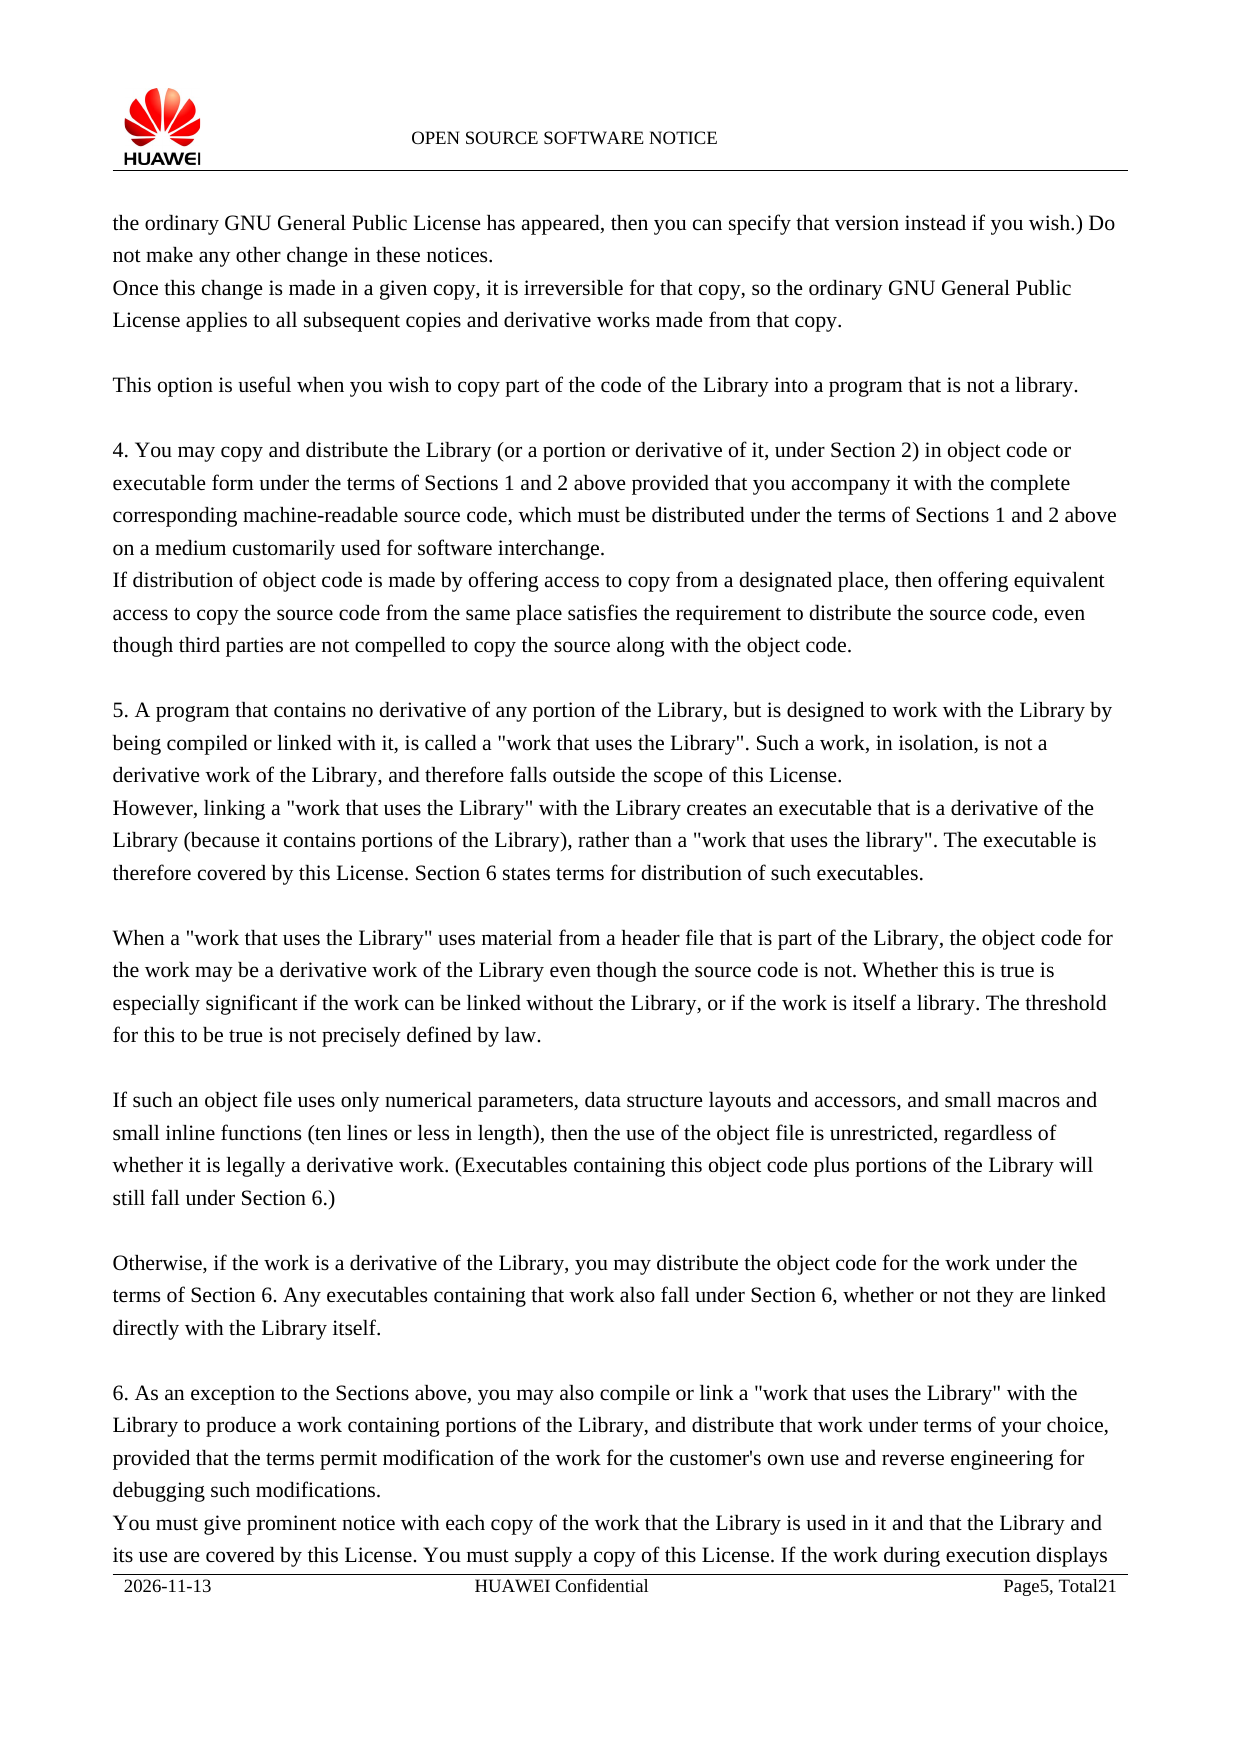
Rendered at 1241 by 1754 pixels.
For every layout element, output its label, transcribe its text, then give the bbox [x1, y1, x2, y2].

picture [124, 88, 201, 165]
